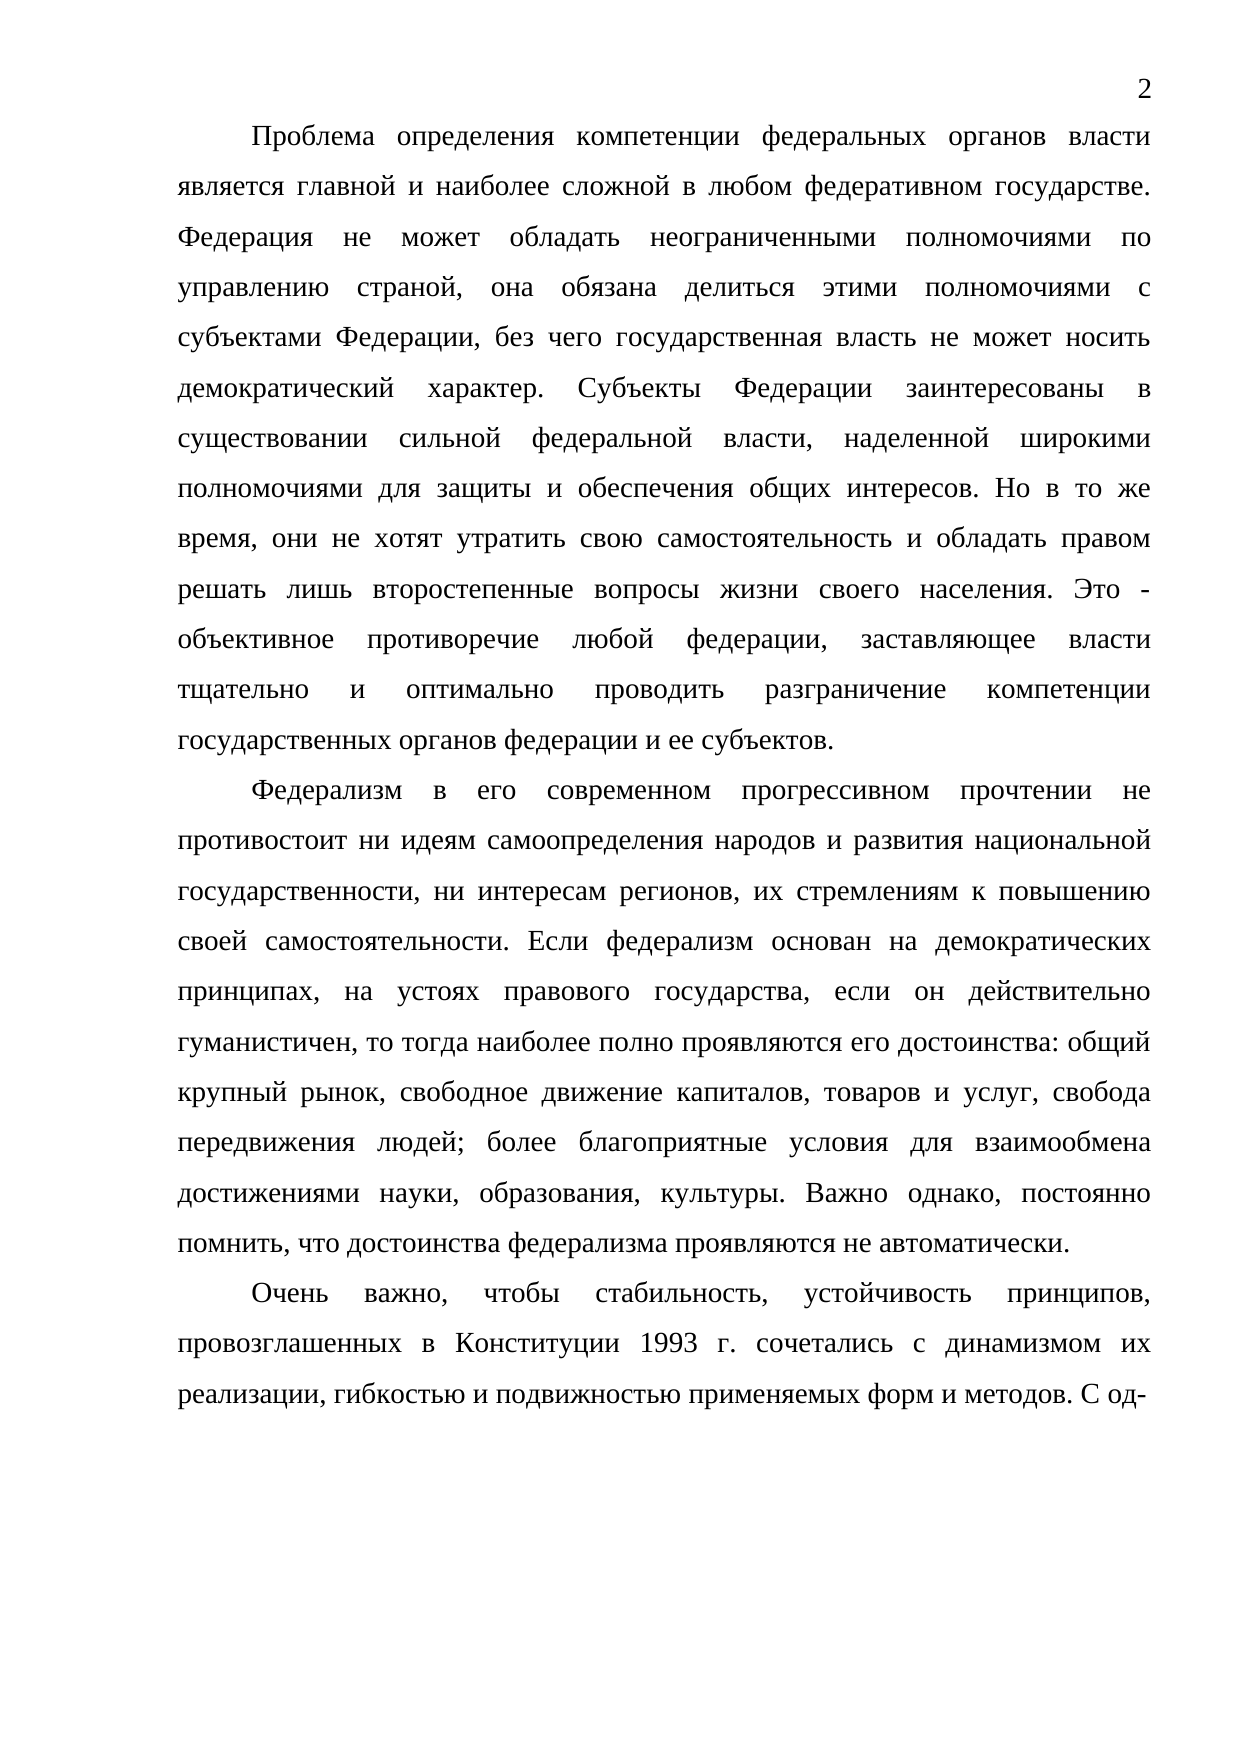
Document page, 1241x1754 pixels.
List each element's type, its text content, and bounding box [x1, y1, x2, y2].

text Проблема определения компетенции федеральных органов власти является главной и наиболее сложной в любом федеративном государстве. Федерация не может обладать неограниченными полномочиями по управлению страной, она обязана делиться этими полномочиями с субъектами Федерации, без чего государственная власть не может носить демократический характер. Субъекты Федерации заинтересованы в существовании сильной федеральной власти, наделенной широкими полномочиями для защиты и обеспечения общих интересов. Но в то же время, они не хотят утратить свою самостоятельность и обладать правом решать лишь второстепенные вопросы жизни своего населения. Это - объективное противоречие любой федерации, заставляющее власти тщательно и оптимально проводить разграничение компетенции государственных органов федерации и ее субъектов. [177, 118, 1152, 755]
text Федерализм в его современном прогрессивном прочтении не противостоит ни идеям самоопределения народов и развития национальной государственности, ни интересам регионов, их стремлениям к повышению своей самостоятельности. Если федерализм основан на демократических принципах, на устоях правового государства, если он действительно гуманистичен, то тогда наиболее полно проявляются его достоинства: общий крупный рынок, свободное движение капиталов, товаров и услуг, свобода передвижения людей; более благоприятные условия для взаимообмена достижениями науки, образования, культуры. Важно однако, постоянно помнить, что достоинства федерализма проявляются не автоматически. [177, 772, 1152, 1258]
text Очень важно, чтобы стабильность, устойчивость принципов, провозглашенных в Конституции 1993 г. сочетались с динамизмом их реализации, гибкостью и подвижностью применяемых форм и методов. С од- [177, 1275, 1152, 1409]
